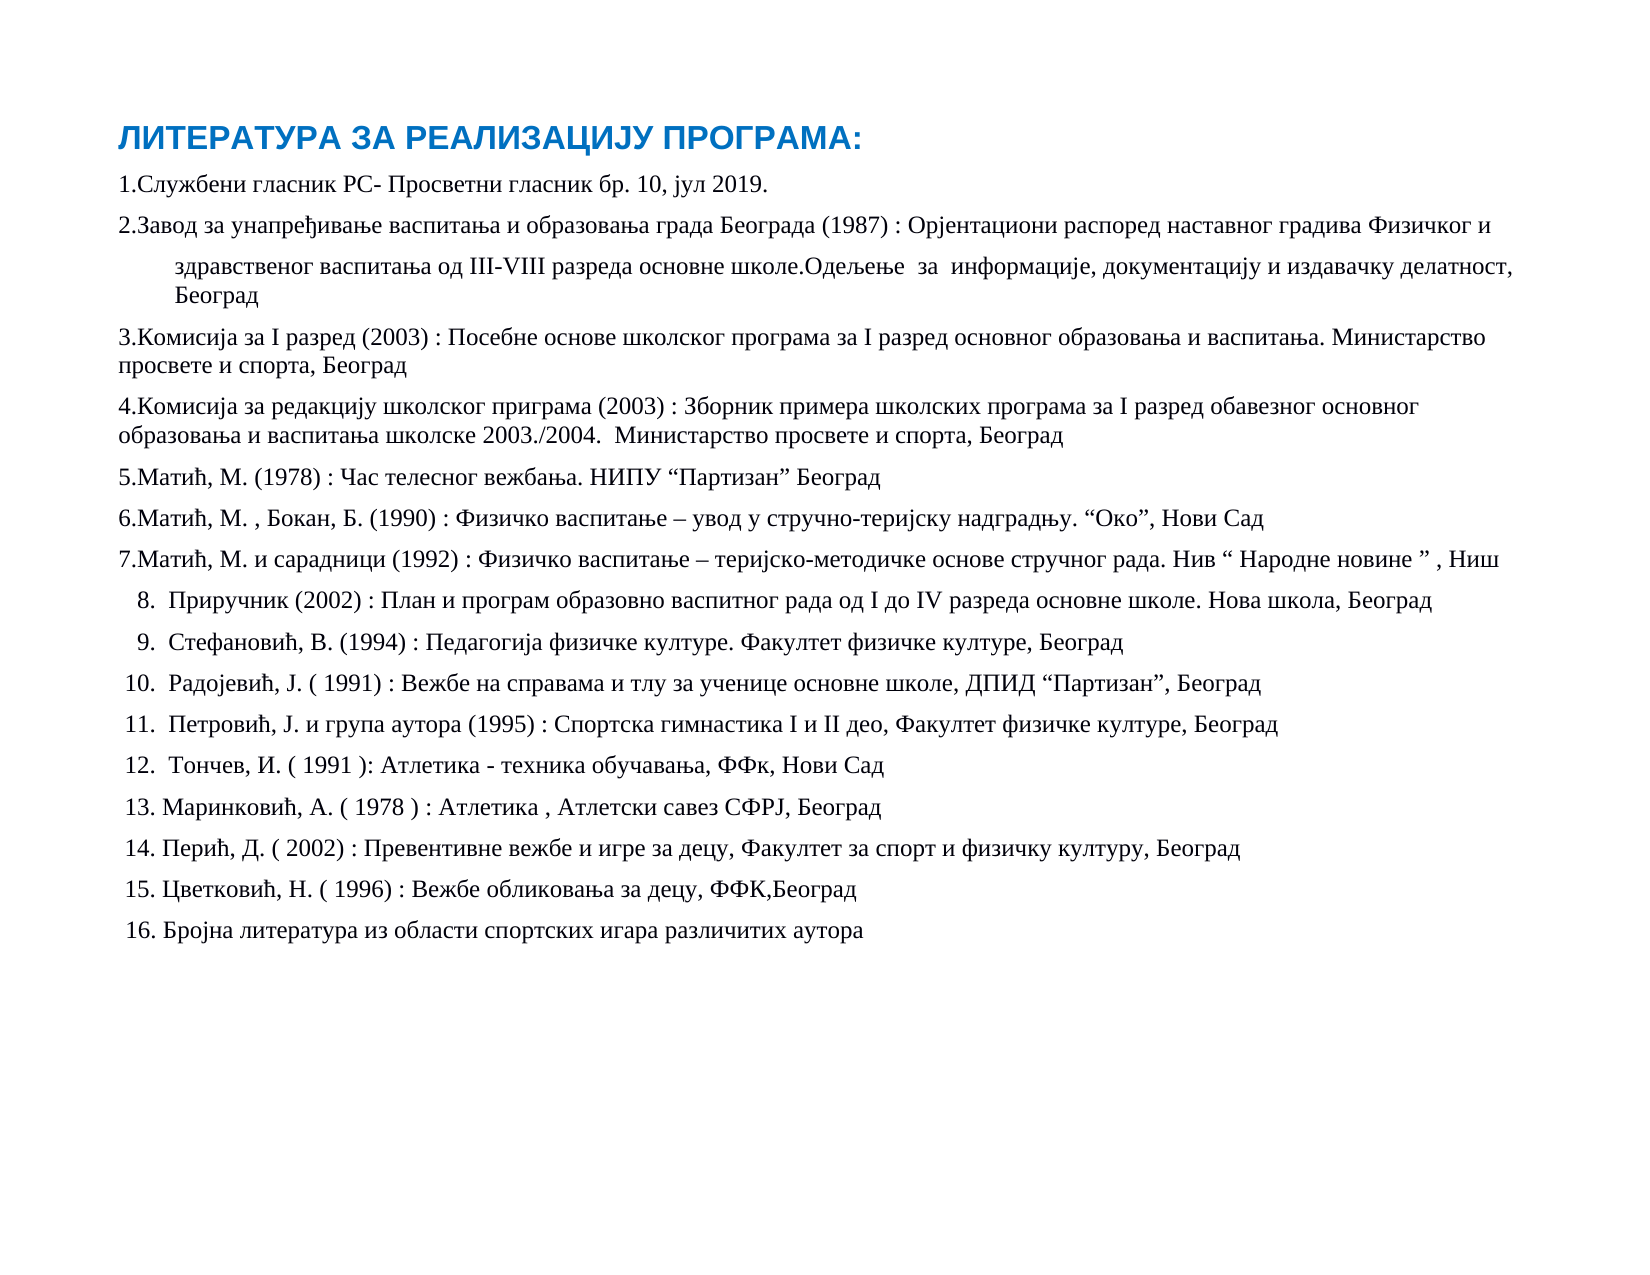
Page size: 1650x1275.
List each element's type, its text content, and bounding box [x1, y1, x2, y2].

list Матић, М. (1978) : Час телесног вежбања. НИПУ “Партизан” Београд [118, 462, 1532, 490]
list Службени гласник РС- Просветни гласник бр. 10, јул 2019. [118, 169, 1532, 198]
text 9. Стефановић, В. (1994) : Педагогија физичке културе. Факултет физичке културе, Београд [137, 627, 1532, 655]
list Матић, М. , Бокан, Б. (1990) : Физичко васпитање – увод у стручно-теријску надградњу. “Око”, Нови Сад [118, 503, 1532, 532]
text 14. Перић, Д. ( 2002) : Превентивне вежбе и игре за децу, Факултет за спорт и физичку културу, Београд [118, 833, 1532, 862]
text 11. Петровић, Ј. и група аутора (1995) : Спортска гимнастика I и II део, Факултет физичке културе, Београд [118, 709, 1532, 738]
list Завод за унапређивање васпитања и образовања града Београда (1987) : Орјентациони распоред наставног градива Физичког и [118, 210, 1532, 239]
list Комисија за редакцију школског приграма (2003) : Зборник примера школских програма за I разред обавезног основног образовања и васпитања школске 2003./2004. Министарство просвете и спорта, Београд [118, 392, 1532, 449]
text 15. Цветковић, Н. ( 1996) : Вежбе обликовања за децу, ФФК,Београд [118, 874, 1532, 903]
text 16. Бројна литература из области спортских игара различитих аутора [118, 915, 1532, 944]
subtitle ЛИТЕРАТУРА ЗА РЕАЛИЗАЦИЈУ ПРОГРАМА: [118, 118, 1532, 157]
text 13. Маринковић, А. ( 1978 ) : Атлетика , Атлетски савез СФРЈ, Београд [118, 792, 1532, 820]
text здравственог васпитања од III-VIII разреда основне школе.Одељење за информације, документацију и издавачку делатност, Београд [174, 252, 1532, 309]
list Матић, М. и сарадници (1992) : Физичко васпитање – теријско-методичке основе стручног рада. Нив “ Народне новине ” , Ниш [118, 544, 1532, 573]
text 8. Приручник (2002) : План и програм образовно васпитног рада од I до IV разреда основне школе. Нова школа, Београд [137, 585, 1532, 614]
list Комисија за I разред (2003) : Посебне основе школског програма за I разред основног образовања и васпитања. Министарство просвете и спорта, Београд [118, 322, 1532, 379]
text 12. Тончев, И. ( 1991 ): Атлетика - техника обучавања, ФФк, Нови Сад [118, 750, 1532, 779]
text 10. Радојевић, Ј. ( 1991) : Вежбе на справама и тлу за ученице основне школе, ДПИД “Партизан”, Београд [118, 668, 1532, 697]
